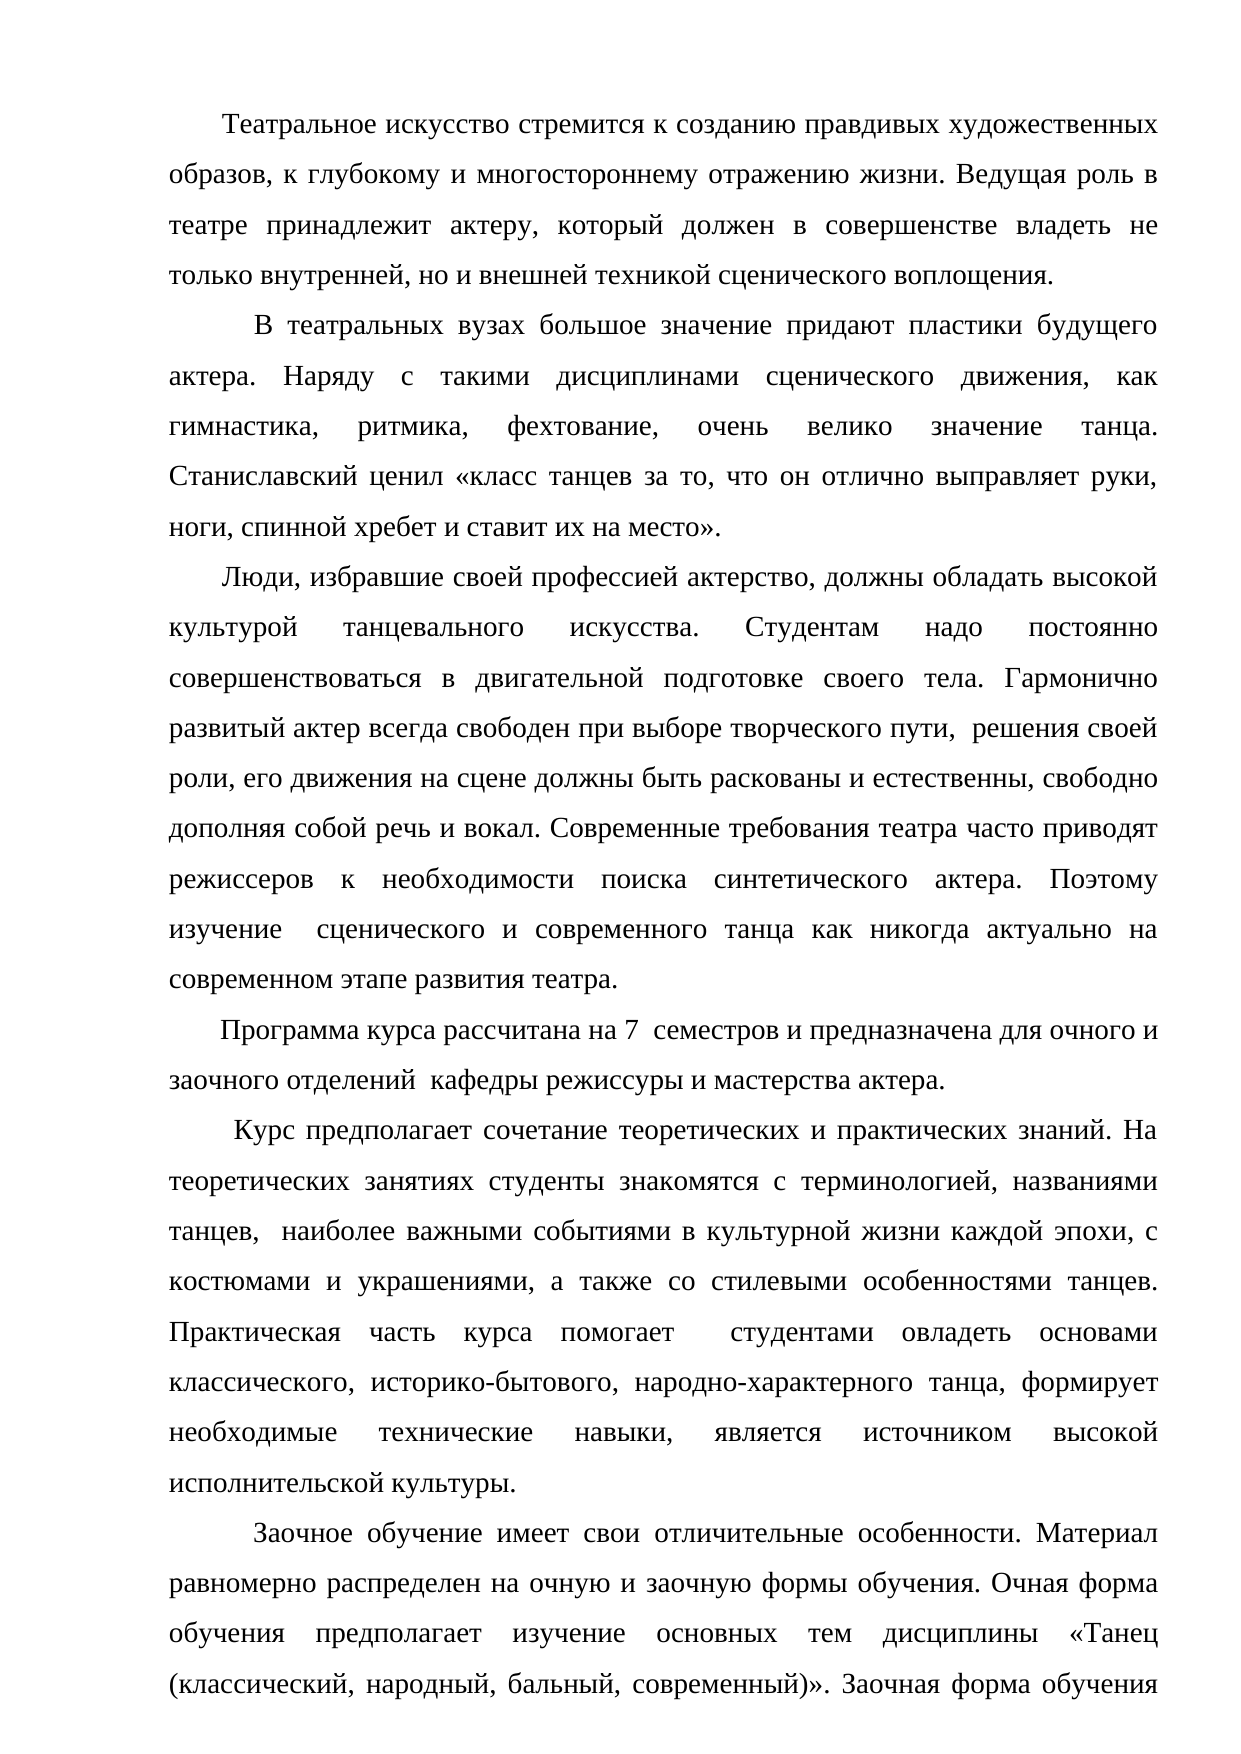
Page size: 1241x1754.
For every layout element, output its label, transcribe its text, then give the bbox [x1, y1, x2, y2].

text Курс предполагает сочетание теоретических и практических знаний. На теоретических занятиях студенты знакомятся с терминологией, названиями танцев, наиболее важными событиями в культурной жизни каждой эпохи, с костюмами и украшениями, а также со стилевыми особенностями танцев. Практическая часть курса помогает студентами овладеть основами классического, историко-бытового, народно-характерного танца, формирует необходимые технические навыки, является источником высокой исполнительской культуры. [169, 1112, 1159, 1498]
text Программа курса рассчитана на 7 семестров и предназначена для очного и заочного отделений кафедры режиссуры и мастерства актера. [169, 1012, 1159, 1096]
text Театральное искусство стремится к созданию правдивых художественных образов, к глубокому и многостороннему отражению жизни. Ведущая роль в театре принадлежит актеру, который должен в совершенстве владеть не только внутренней, но и внешней техникой сценического воплощения. [169, 106, 1159, 291]
text Люди, избравшие своей профессией актерство, должны обладать высокой культурой танцевального искусства. Студентам надо постоянно совершенствоваться в двигательной подготовке своего тела. Гармонично развитый актер всегда свободен при выборе творческого пути, решения своей роли, его движения на сцене должны быть раскованы и естественны, свободно дополняя собой речь и вокал. Современные требования театра часто приводят режиссеров к необходимости поиска синтетического актера. Поэтому изучение сценического и современного танца как никогда актуально на современном этапе развития театра. [169, 559, 1159, 995]
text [169, 1515, 1159, 1699]
text В театральных вузах большое значение придают пластики будущего актера. Наряду с такими дисциплинами сценического движения, как гимнастика, ритмика, фехтование, очень велико значение танца. Станиславский ценил «класс танцев за то, что он отлично выправляет руки, ноги, спинной хребет и ставит их на место». [169, 307, 1159, 542]
